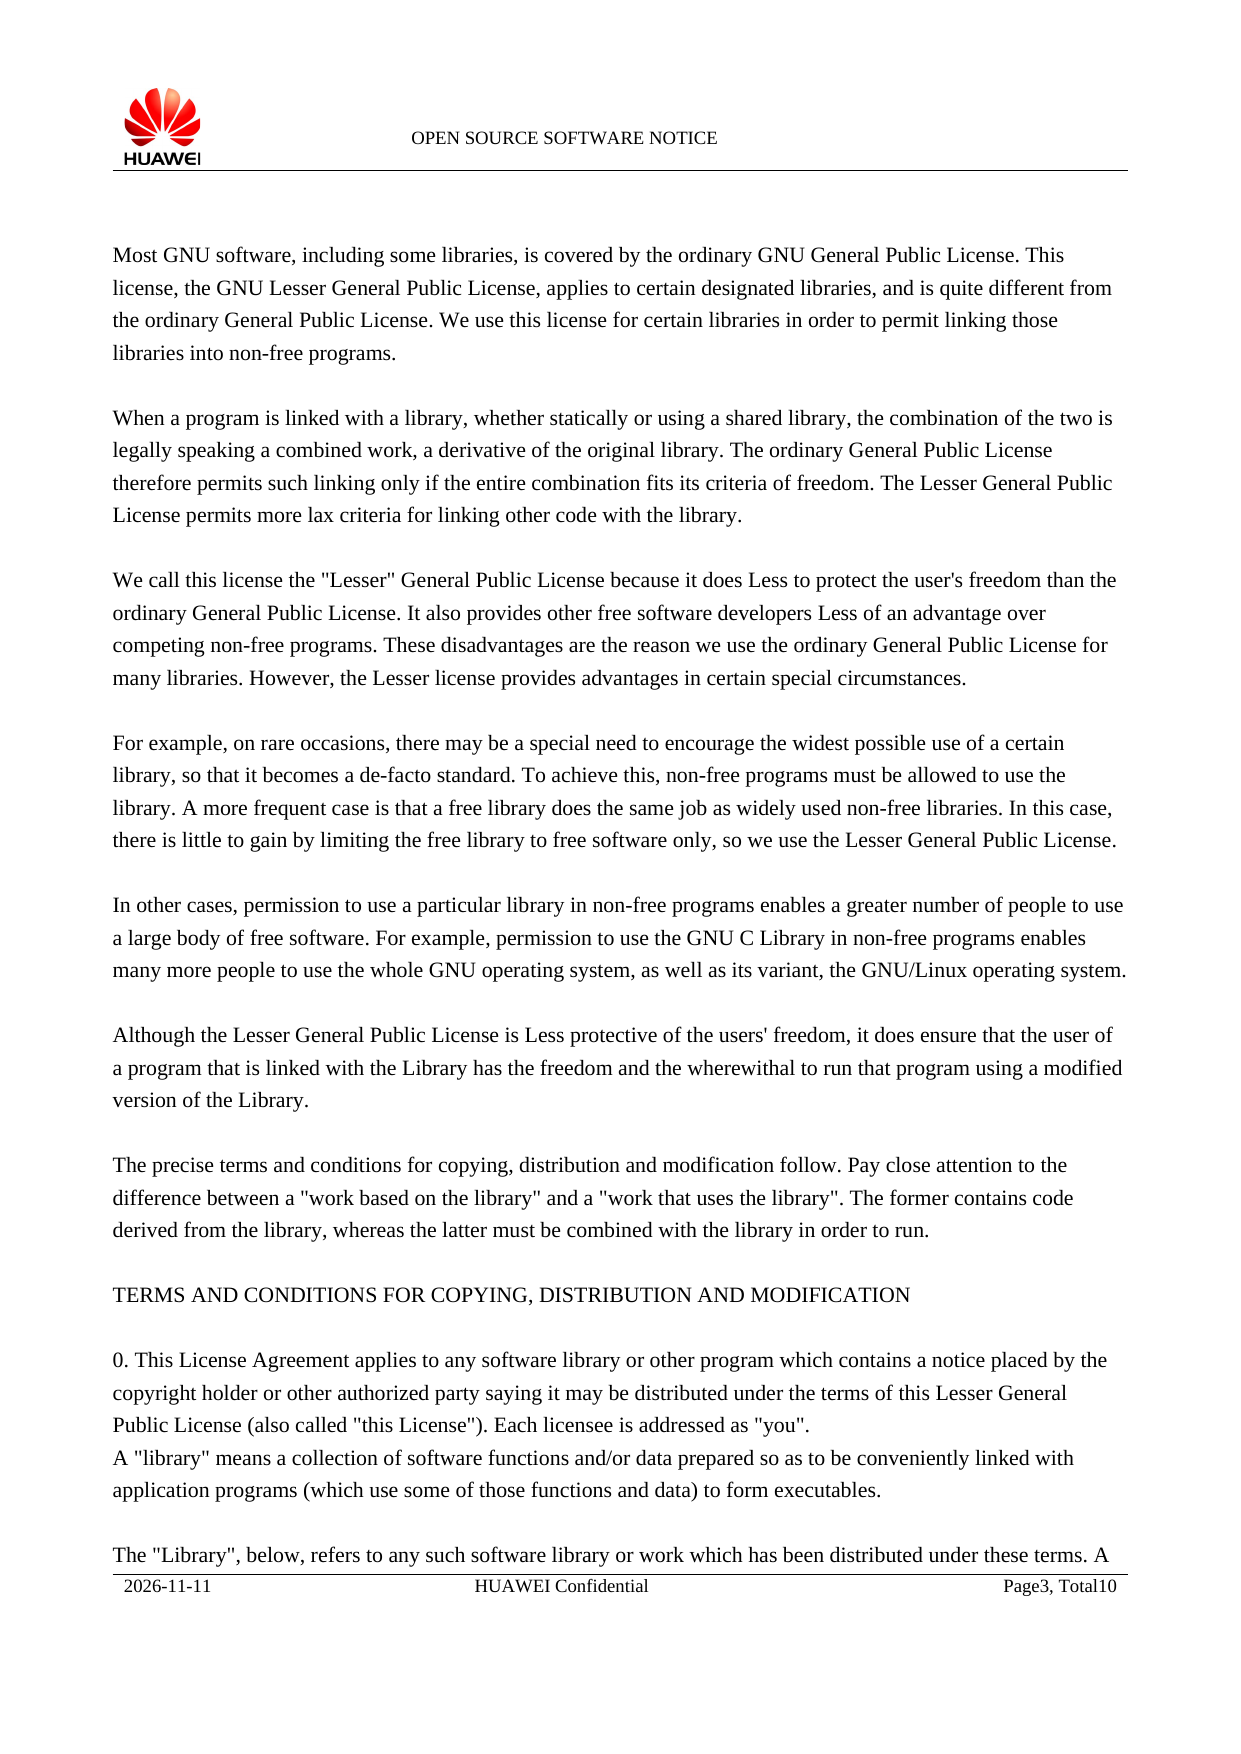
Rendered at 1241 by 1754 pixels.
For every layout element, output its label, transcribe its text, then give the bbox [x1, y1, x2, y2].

picture [124, 88, 201, 165]
